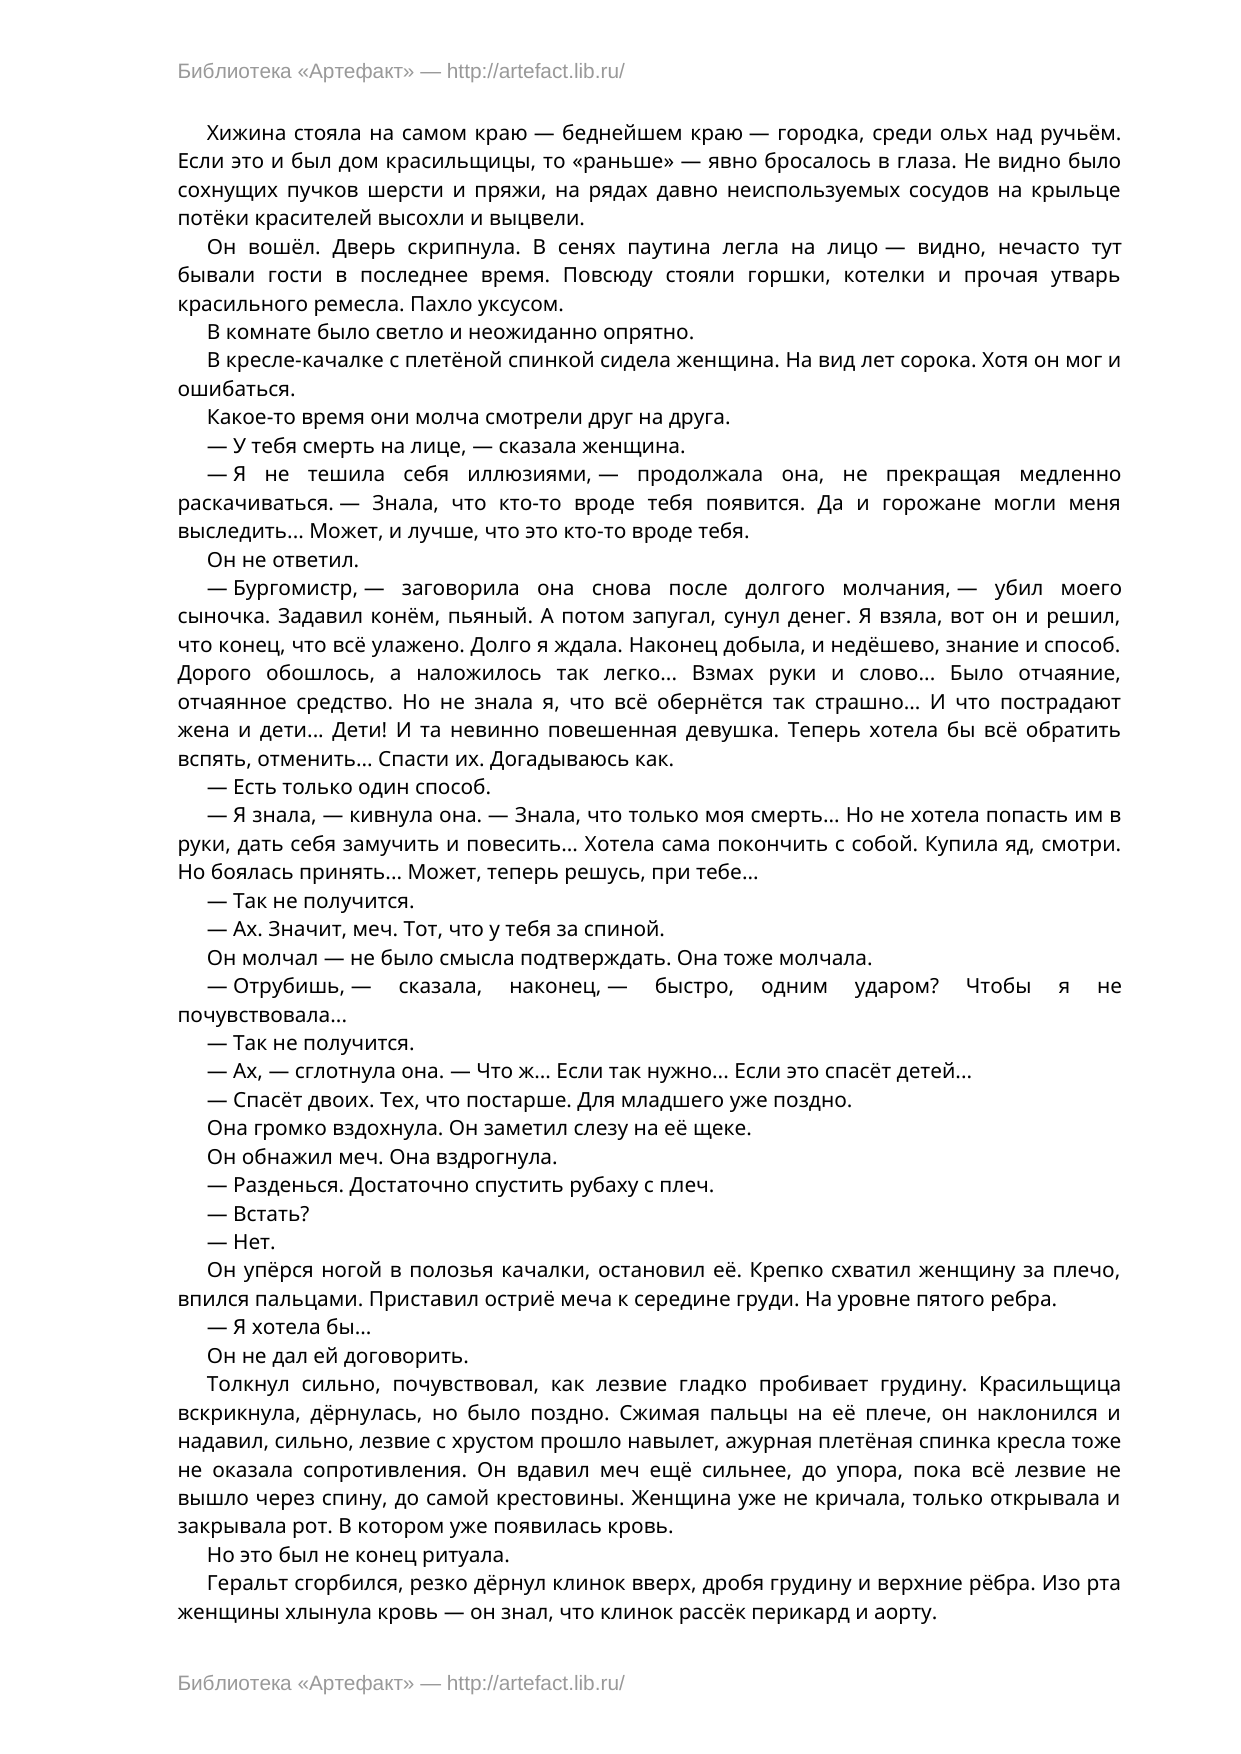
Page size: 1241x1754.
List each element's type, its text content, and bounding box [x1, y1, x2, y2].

text — Ах. Значит, меч. Тот, что у тебя за спиной. [177, 914, 1122, 943]
text — У тебя смерть на лице, — сказала женщина. [177, 431, 1122, 459]
text Он не ответил. [177, 545, 1122, 573]
text Он упёрся ногой в полозья качалки, остановил её. Крепко схватил женщину за плечо, впился пальцами. Приставил остриё меча к середине груди. На уровне пятого ребра. [177, 1256, 1122, 1312]
text В комнате было светло и неожиданно опрятно. [177, 317, 1122, 346]
text Хижина стояла на самом краю — беднейшем краю — городка, среди ольх над ручьём. Если это и был дом красильщицы, то «раньше» — явно бросалось в глаза. Не видно было сохнущих пучков шерсти и пряжи, на рядах давно неиспользуемых сосудов на крыльце потёки красителей высохли и выцвели. [177, 118, 1122, 232]
text Он вошёл. Дверь скрипнула. В сенях паутина легла на лицо — видно, нечасто тут бывали гости в последнее время. Повсюду стояли горшки, котелки и прочая утварь красильного ремесла. Пахло уксусом. [177, 232, 1122, 317]
text Она громко вздохнула. Он заметил слезу на её щеке. [177, 1113, 1122, 1142]
text — Разденься. Достаточно спустить рубаху с плеч. [177, 1170, 1122, 1199]
text Толкнул сильно, почувствовал, как лезвие гладко пробивает грудину. Красильщица вскрикнула, дёрнулась, но было поздно. Сжимая пальцы на её плече, он наклонился и надавил, сильно, лезвие с хрустом прошло навылет, ажурная плетёная спинка кресла тоже не оказала сопротивления. Он вдавил меч ещё сильнее, до упора, пока всё лезвие не вышло через спину, до самой крестовины. Женщина уже не кричала, только открывала и закрывала рот. В котором уже появилась кровь. [177, 1369, 1122, 1540]
text Он не дал ей договорить. [177, 1341, 1122, 1369]
text — Спасёт двоих. Тех, что постарше. Для младшего уже поздно. [177, 1085, 1122, 1113]
text Он обнажил меч. Она вздрогнула. [177, 1142, 1122, 1170]
text Он молчал — не было смысла подтверждать. Она тоже молчала. [177, 943, 1122, 971]
text — Ах, — сглотнула она. — Что ж... Если так нужно... Если это спасёт детей... [177, 1057, 1122, 1085]
text Какое-то время они молча смотрели друг на друга. [177, 402, 1122, 431]
text — Я хотела бы... [177, 1312, 1122, 1341]
text — Так не получится. [177, 886, 1122, 914]
text Геральт сгорбился, резко дёрнул клинок вверх, дробя грудину и верхние рёбра. Изо рта женщины хлынула кровь — он знал, что клинок рассёк перикард и аорту. [177, 1568, 1122, 1625]
text Но это был не конец ритуала. [177, 1540, 1122, 1568]
text — Бургомистр, — заговорила она снова после долгого молчания, — убил моего сыночка. Задавил конём, пьяный. А потом запугал, сунул денег. Я взяла, вот он и решил, что конец, что всё улажено. Долго я ждала. Наконец добыла, и недёшево, знание и способ. Дорого обошлось, а наложилось так легко... Взмах руки и слово... Было отчаяние, отчаянное средство. Но не знала я, что всё обернётся так страшно... И что пострадают жена и дети... Дети! И та невинно повешенная девушка. Теперь хотела бы всё обратить вспять, отменить... Спасти их. Догадываюсь как. [177, 573, 1122, 772]
text — Я не тешила себя иллюзиями, — продолжала она, не прекращая медленно раскачиваться. — Знала, что кто-то вроде тебя появится. Да и горожане могли меня выследить... Может, и лучше, что это кто-то вроде тебя. [177, 459, 1122, 545]
text — Отрубишь, — сказала, наконец, — быстро, одним ударом? Чтобы я не почувствовала... [177, 971, 1122, 1028]
text — Встать? [177, 1199, 1122, 1227]
text — Я знала, — кивнула она. — Знала, что только моя смерть... Но не хотела попасть им в руки, дать себя замучить и повесить... Хотела сама покончить с собой. Купила яд, смотри. Но боялась принять... Может, теперь решусь, при тебе... [177, 801, 1122, 886]
text — Есть только один способ. [177, 772, 1122, 801]
text — Так не получится. [177, 1028, 1122, 1057]
text — Нет. [177, 1227, 1122, 1256]
text В кресле-качалке с плетёной спинкой сидела женщина. На вид лет сорока. Хотя он мог и ошибаться. [177, 346, 1122, 402]
